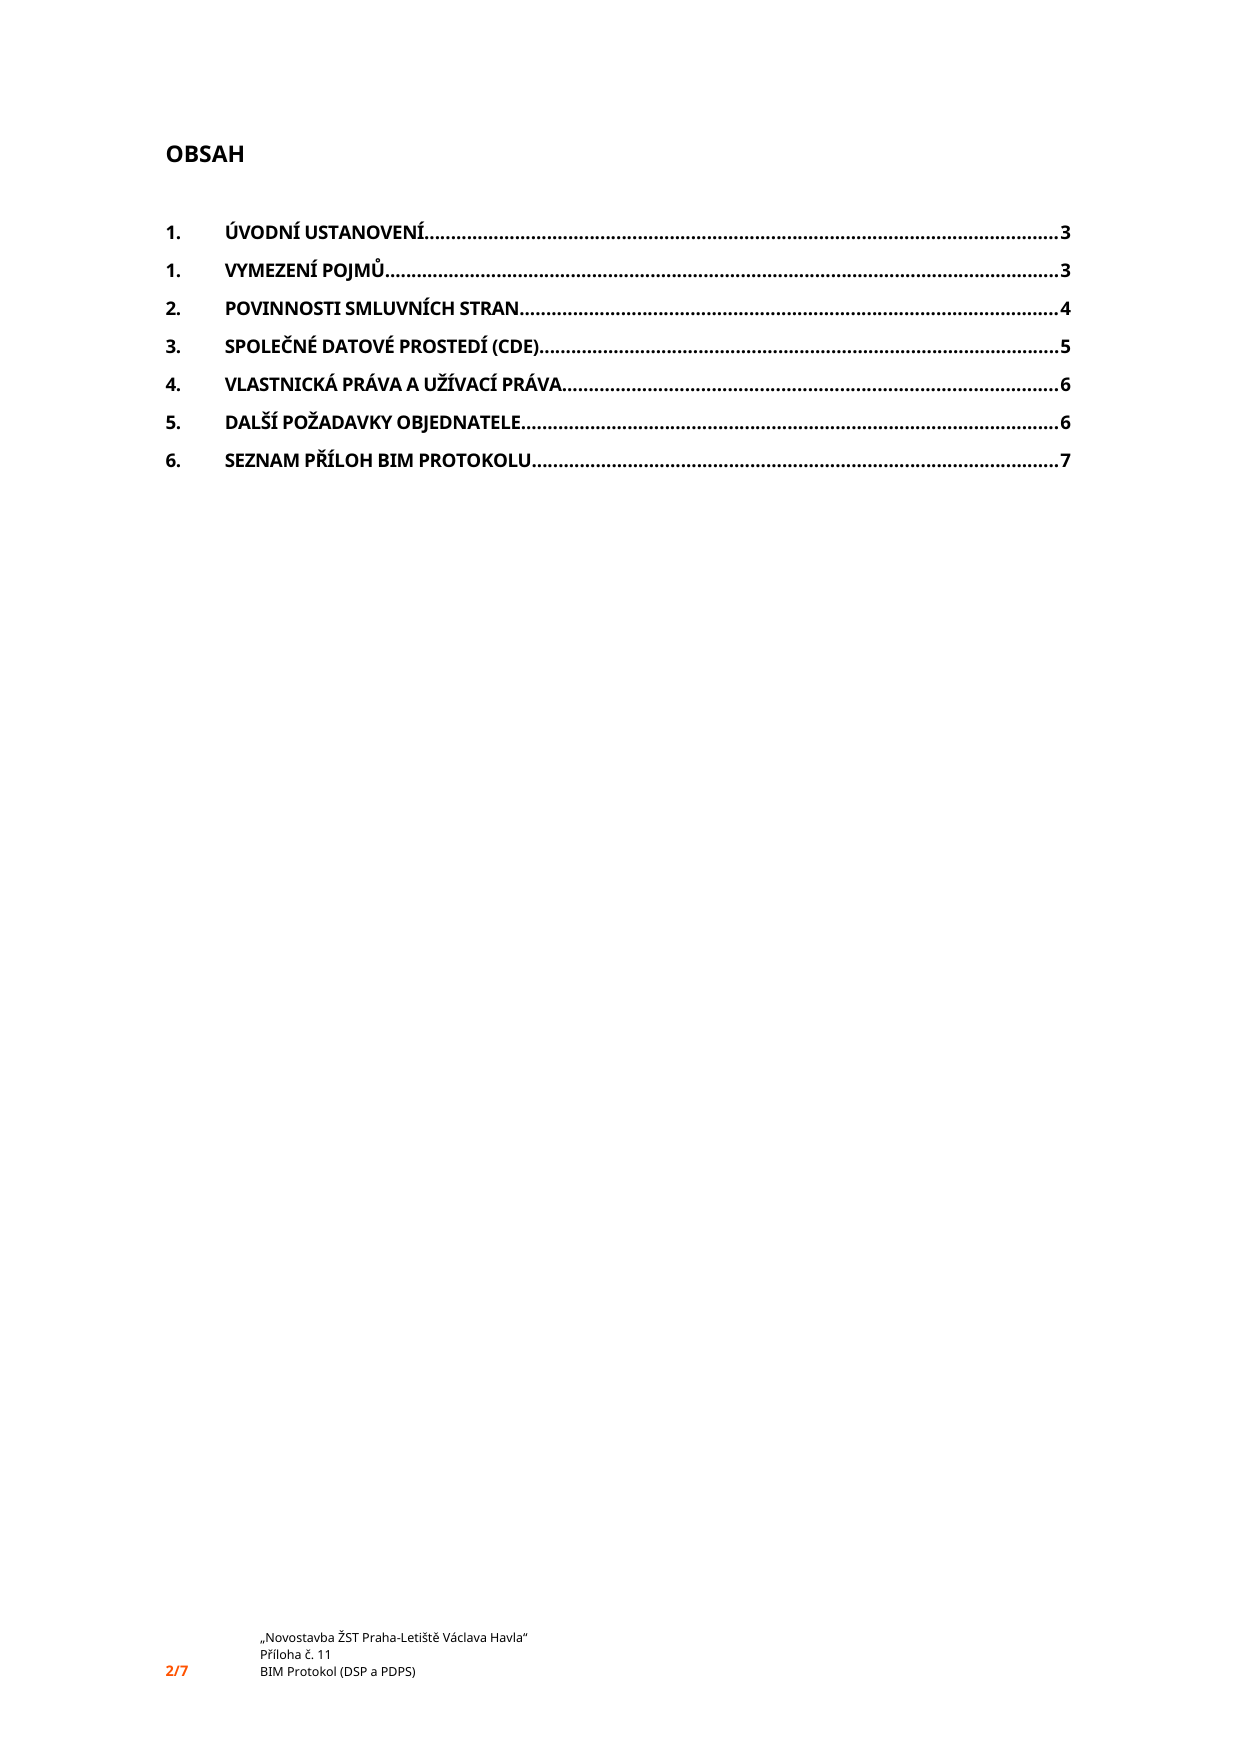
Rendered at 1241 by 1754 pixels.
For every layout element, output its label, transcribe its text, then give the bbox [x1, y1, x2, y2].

text 5. Další Požadavky Objednatele 6 [165, 409, 1075, 435]
text 1. Vymezení pojmů 3 [165, 257, 1075, 283]
text 3. Společné datové prostedí (CDE) 5 [165, 333, 1075, 359]
text 6. Seznam PŘÍLOH BIM Protokolu 7 [165, 447, 1075, 473]
text 2. Povinnosti smluvních stran 4 [165, 295, 1075, 321]
text 4. VLASTNICKÁ PRÁVA A UŽÍVACÍ PRÁVA 6 [165, 371, 1075, 397]
text 1. Úvodní ustanovení 3 [165, 219, 1075, 245]
text Obsah [165, 138, 1075, 170]
